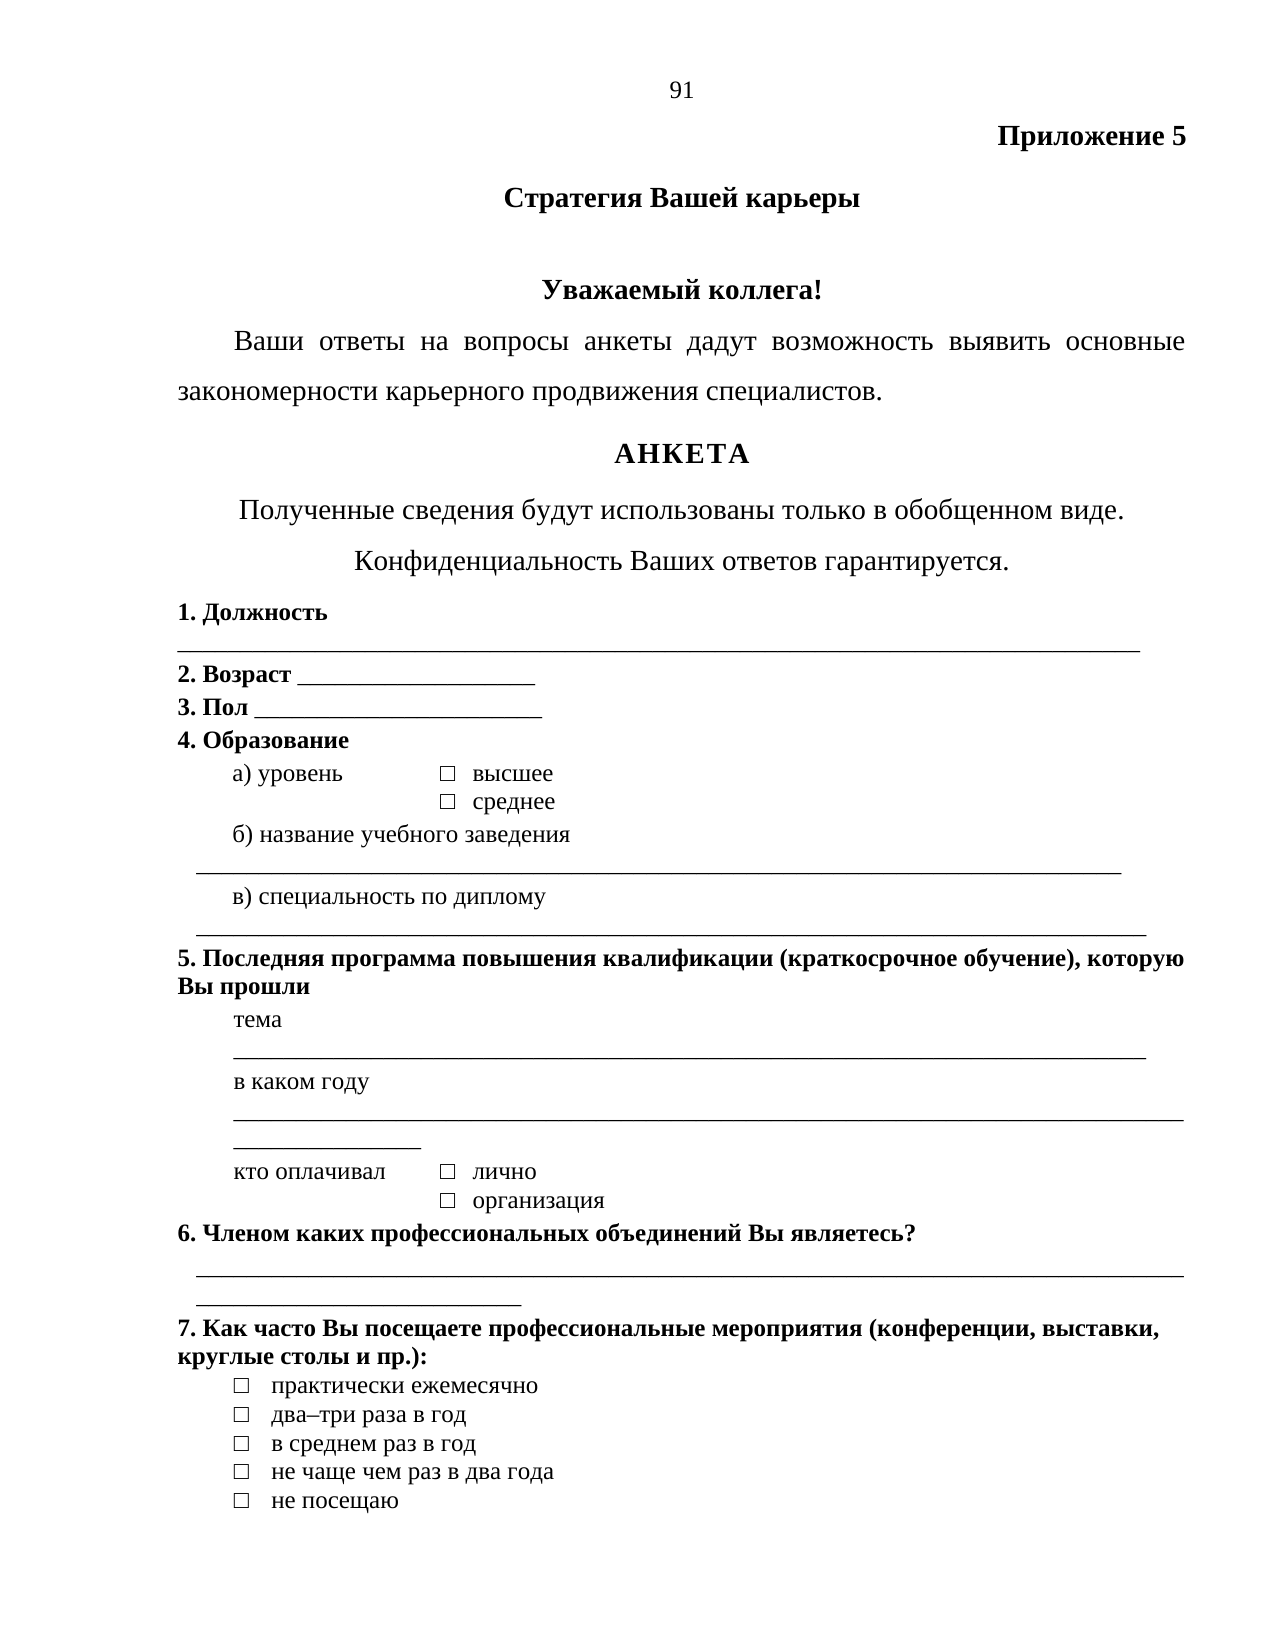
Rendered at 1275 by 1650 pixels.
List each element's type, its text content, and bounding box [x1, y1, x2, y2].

text 5. Последняя программа повышения квалификации (краткосрочное обучение), которую Вы прошли [177, 943, 1186, 1000]
text кто оплачивал □ лично [233, 1156, 1186, 1185]
text □ среднее [402, 786, 1186, 815]
text □ не чаще чем раз в два года [233, 1456, 1186, 1485]
text Стратегия Вашей карьеры [177, 180, 1186, 214]
text б) название учебного заведения __________________________________________________________________________ [196, 819, 1186, 877]
text □ в среднем раз в год [233, 1428, 1186, 1456]
text Ваши ответы на вопросы анкеты дадут возможность выявить основные закономерности карьерного продвижения специалистов. [177, 323, 1186, 407]
text 1. Должность _____________________________________________________________________________ [177, 597, 1186, 655]
text в каком году ___________________________________________________________________________________________ [233, 1066, 1186, 1152]
text 6. Членом каких профессиональных объединений Вы являетесь? [177, 1218, 1186, 1247]
text _________________________________________________________________________________________________________ [196, 1251, 1186, 1308]
text Приложение 5 [177, 118, 1186, 152]
text 4. Образование [177, 725, 1186, 753]
text тема _________________________________________________________________________ [233, 1004, 1186, 1062]
text □ не посещаю [233, 1485, 1186, 1514]
text 3. Пол _______________________ [177, 692, 1186, 721]
text □ организация [381, 1185, 1186, 1214]
text а) уровень □ высшее [196, 758, 1186, 786]
text □ практически ежемесячно [233, 1370, 1186, 1399]
text АНКЕТА [177, 436, 1186, 469]
text в) специальность по диплому ____________________________________________________________________________ [196, 881, 1186, 938]
text Уважаемый коллега! [177, 272, 1186, 306]
text □ два–три раза в год [233, 1399, 1186, 1428]
text Полученные сведения будут использованы только в обобщенном виде. Конфиденциальность Ваших ответов гарантируется. [177, 492, 1186, 576]
text 2. Возраст ___________________ [177, 659, 1186, 688]
text 7. Как часто Вы посещаете профессиональные мероприятия (конференции, выставки, круглые столы и пр.): [177, 1313, 1186, 1370]
